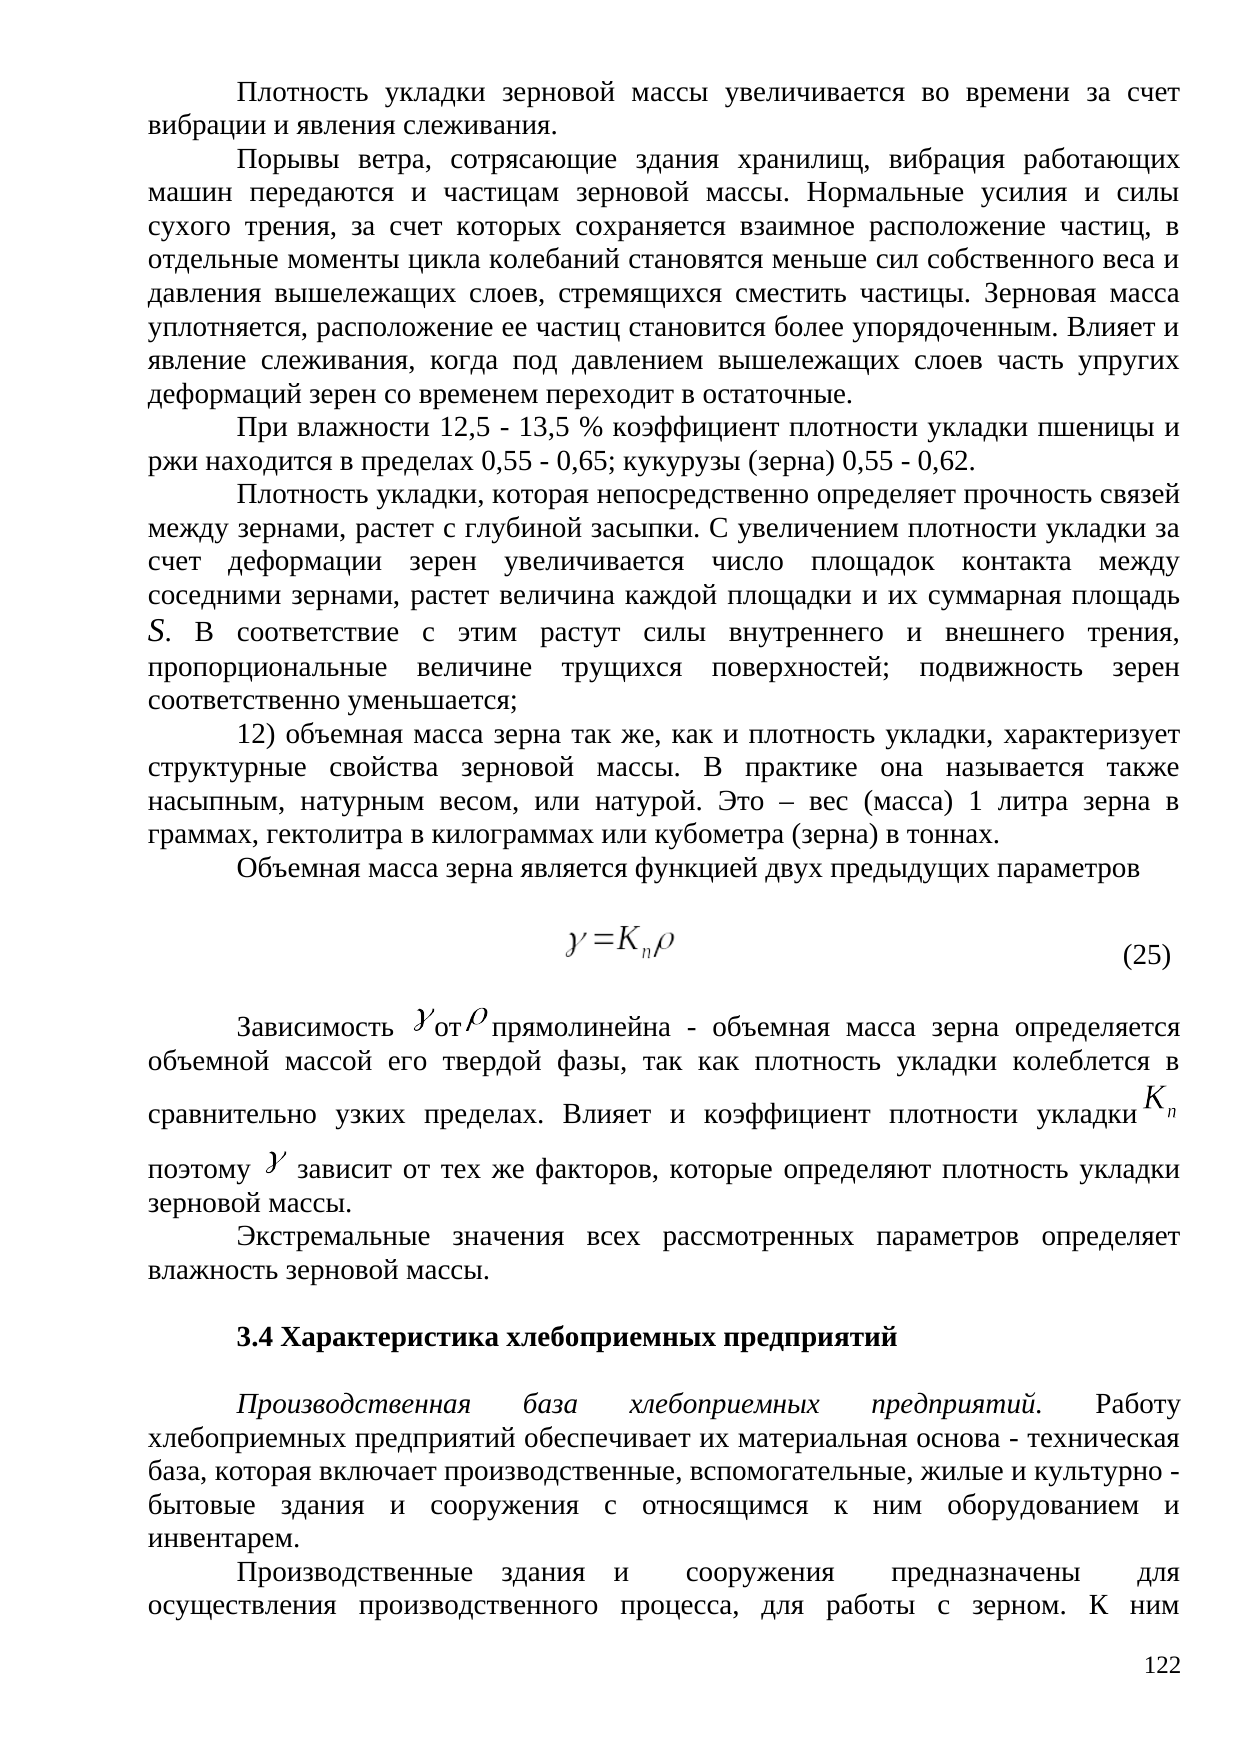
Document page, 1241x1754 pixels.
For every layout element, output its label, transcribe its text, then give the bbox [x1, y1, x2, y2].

text Плотность укладки, которая непосредственно определяет прочность связей между зернами, растет с глубиной засыпки. С увеличением плотности укладки за счет деформации зерен увеличивается число площадок контакта между соседними зернами, растет величина каждой площадки и их суммарная площадь S. В соответствие с этим растут силы внутреннего и внешнего трения, пропорциональные величине трущихся поверхностей; подвижность зерен соответственно уменьшается; [148, 476, 1181, 716]
text Объемная масса зерна является функцией двух предыдущих параметров [148, 850, 1181, 884]
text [148, 1554, 1181, 1621]
text 12) объемная масса зерна так же, как и плотность укладки, характеризует структурные свойства зерновой массы. В практике она называется также насыпным, натурным весом, или натурой. Это – вес (масса) 1 литра зерна в граммах, гектолитра в килограммах или кубометра (зерна) в тоннах. [148, 716, 1181, 850]
text При влажности 12,5 - 13,5 % коэффициент плотности укладки пшеницы и ржи находится в пределах 0,55 - 0,65; кукурузы (зерна) 0,55 - 0,62. [148, 409, 1181, 476]
text Производственная база хлебоприемных предприятий. Работу хлебоприемных предприятий обеспечивает их материальная основа - техническая база, которая включает производственные, вспомогательные, жилые и культурно - бытовые здания и сооружения с относящимся к ним оборудованием и инвентарем. [148, 1386, 1181, 1554]
text (25) [148, 917, 1181, 970]
text Порывы ветра, сотрясающие здания хранилищ, вибрация работающих машин передаются и частицам зерновой массы. Нормальные усилия и силы сухого трения, за счет которых сохраняется взаимное расположение частиц, в отдельные моменты цикла колебаний становятся меньше сил собственного веса и давления вышележащих слоев, стремящихся сместить частицы. Зерновая масса уплотняется, расположение ее частиц становится более упорядоченным. Влияет и явление слеживания, когда под давлением вышележащих слоев часть упругих деформаций зерен со временем переходит в остаточные. [148, 141, 1181, 409]
text 3.4 Характеристика хлебоприемных предприятий [148, 1319, 1181, 1353]
text Зависимость отпрямолинейна - объемная масса зерна определяется объемной массой его твердой фазы, так как плотность укладки колеблется в сравнительно узких пределах. Влияет и коэффициент плотности укладки поэтому зависит от тех же факторов, которые определяют плотность укладки зерновой массы. [148, 1004, 1181, 1218]
text Экстремальные значения всех рассмотренных параметров определяет влажность зерновой массы. [148, 1218, 1181, 1286]
text Плотность укладки зерновой массы увеличивается во времени за счет вибрации и явления слеживания. [148, 74, 1181, 141]
